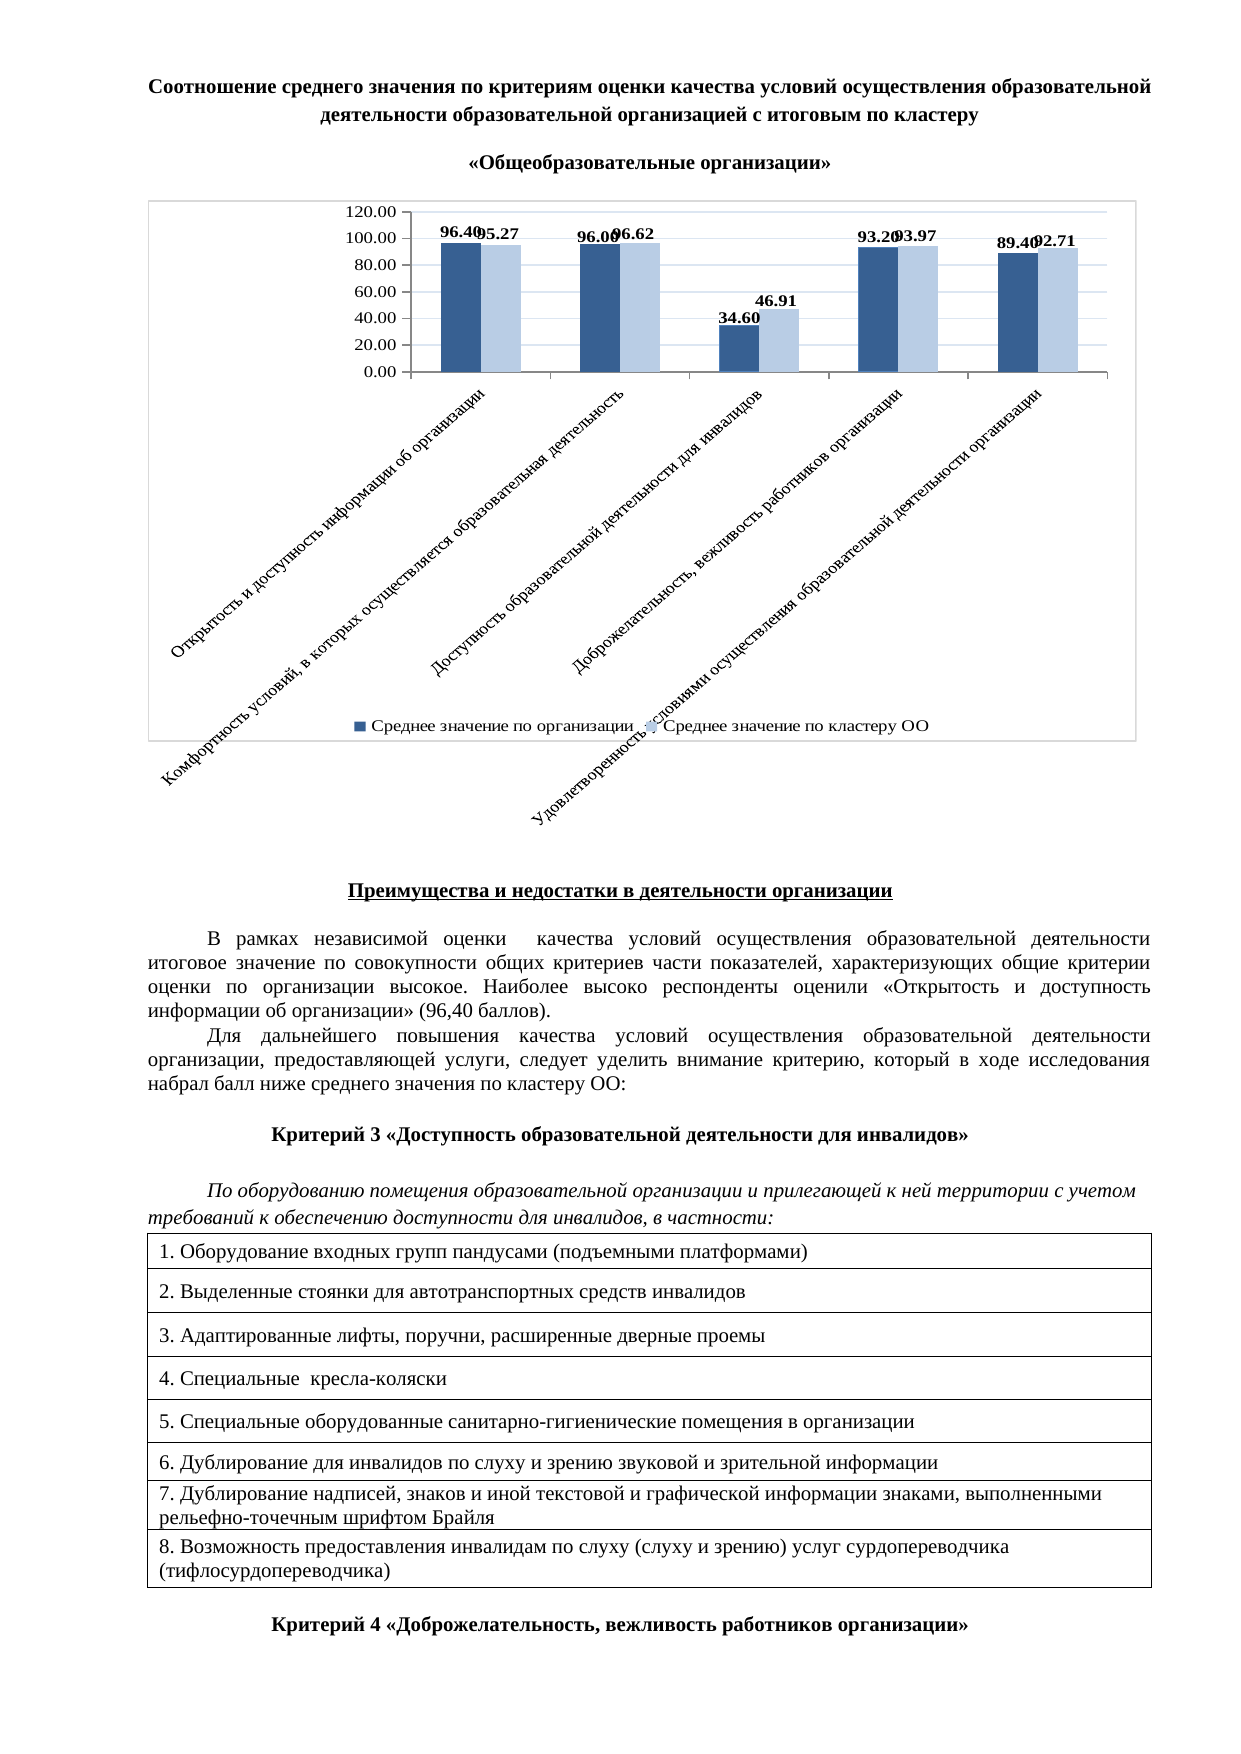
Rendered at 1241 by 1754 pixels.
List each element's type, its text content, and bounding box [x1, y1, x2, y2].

table_cell 6. Дублирование для инвалидов по слуху и зрению звуковой и зрительной информации [148, 1443, 1151, 1480]
text Для дальнейшего повышения качества условий осуществления образовательной деятельности организации, предоставляющей услуги, следует уделить внимание критерию, который в ходе исследования набрал балл ниже среднего значения по кластеру ОО: [148, 1022, 1152, 1095]
table_cell 5. Специальные оборудованные санитарно-гигиенические помещения в организации [148, 1400, 1151, 1442]
table_header 1. Оборудование входных групп пандусами (подъемными платформами) [148, 1234, 1151, 1268]
table_cell 7. Дублирование надписей, знаков и иной текстовой и графической информации знаками, выполненными рельефно-точечным шрифтом Брайля [148, 1481, 1151, 1529]
list Критерий 3 «Доступность образовательной деятельности для инвалидов» [89, 1122, 1152, 1146]
list Критерий 4 «Доброжелательность, вежливость работников организации» [89, 1612, 1152, 1636]
table_cell 3. Адаптированные лифты, поручни, расширенные дверные проемы [148, 1313, 1151, 1356]
list По оборудованию помещения образовательной организации и прилегающей к ней территории с учетом требований к обеспечению доступности для инвалидов, в частности: [148, 1177, 1152, 1229]
text В рамках независимой оценки качества условий осуществления образовательной деятельности итоговое значение по совокупности общих критериев части показателей, характеризующих общие критерии оценки по организации высокое. Наиболее высоко респонденты оценили «Открытость и доступность информации об организации» (96,40 баллов). [148, 926, 1152, 1022]
table_cell 2. Выделенные стоянки для автотранспортных средств инвалидов [148, 1269, 1151, 1312]
text Соотношение среднего значения по критериям оценки качества условий осуществления образовательной деятельности образовательной организацией с итоговым по кластеру [148, 74, 1152, 126]
table_cell 4. Специальные кресла-коляски [148, 1357, 1151, 1399]
table_cell 8. Возможность предоставления инвалидам по слуху (слуху и зрению) услуг сурдопереводчика (тифлосурдопереводчика) [148, 1530, 1151, 1587]
text «Общеобразовательные организации» [148, 150, 1152, 174]
text Преимущества и недостатки в деятельности организации [89, 878, 1152, 902]
